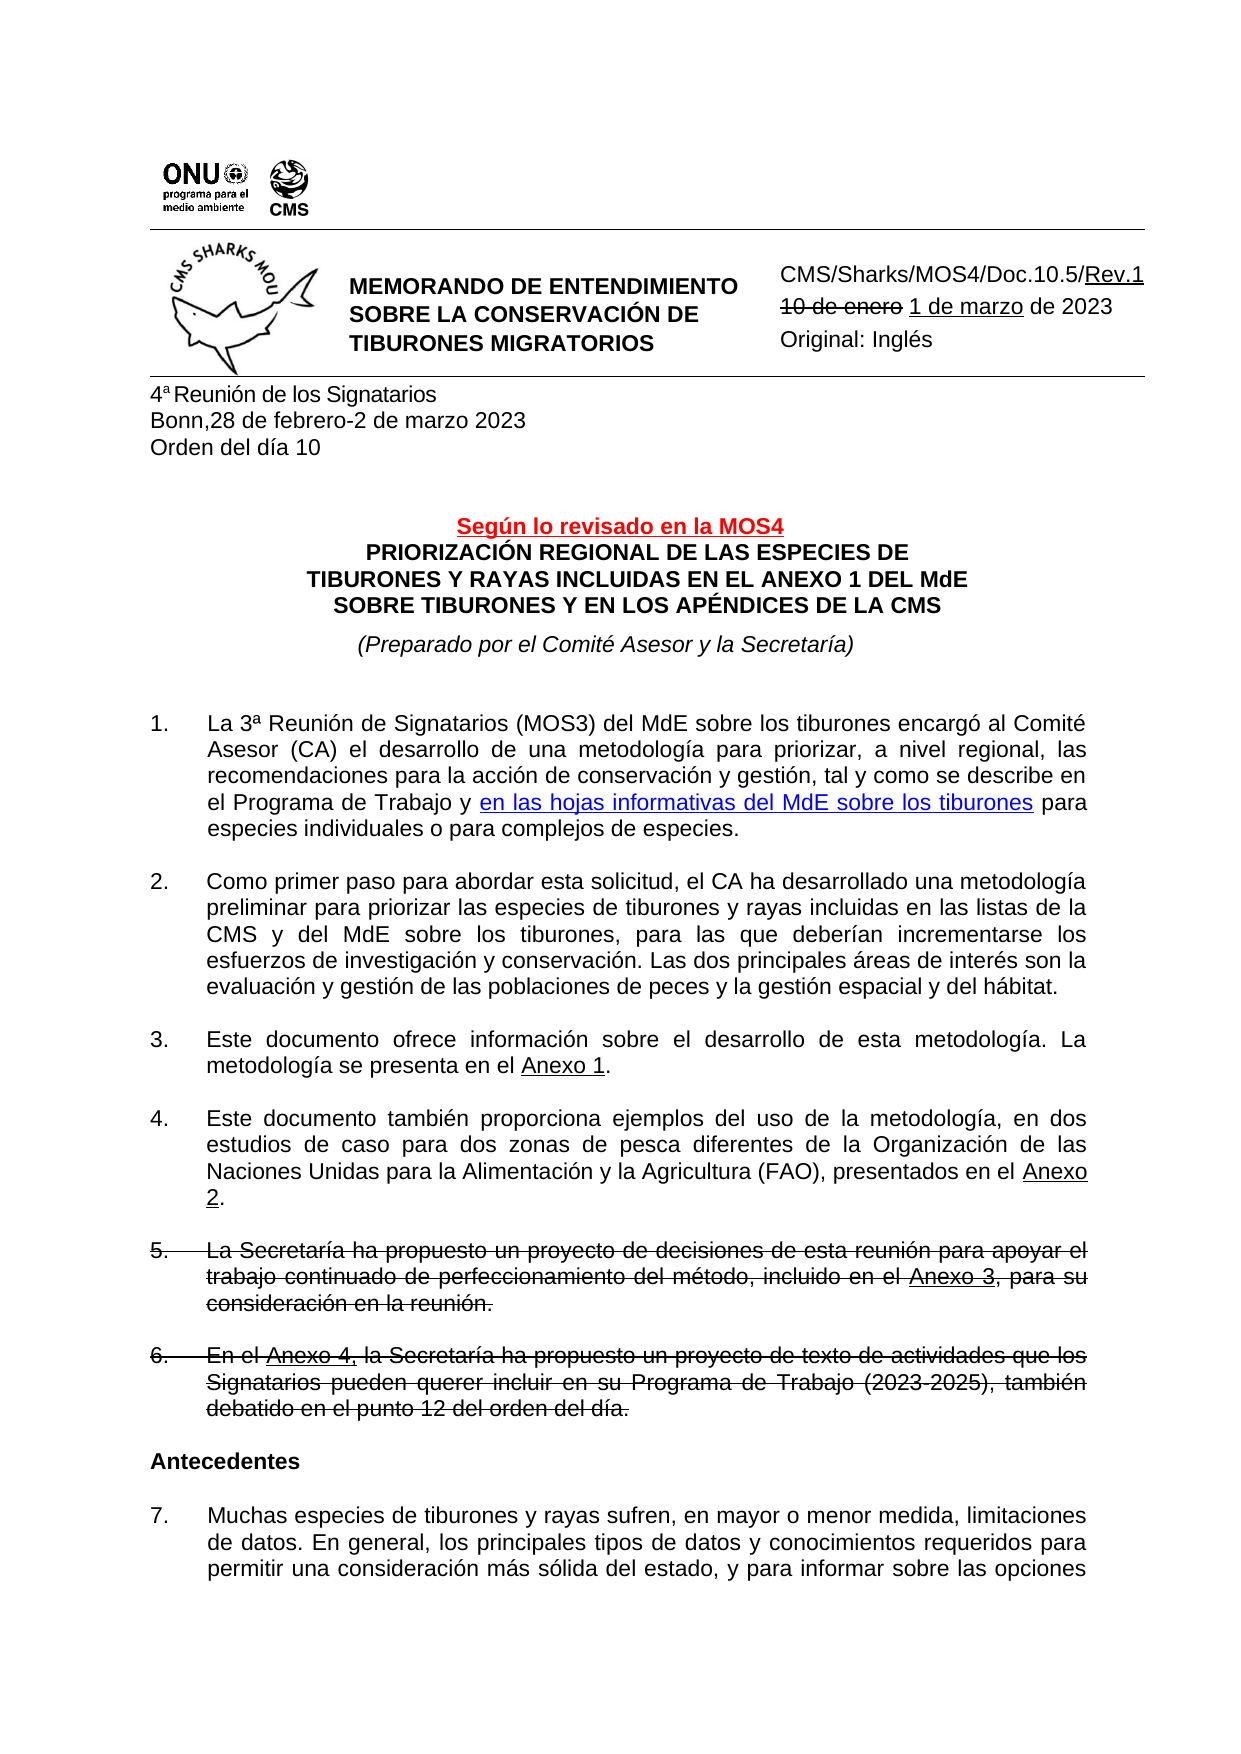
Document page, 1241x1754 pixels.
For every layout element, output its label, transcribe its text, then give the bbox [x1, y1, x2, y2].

list La 3ª Reunión de Signatarios (MOS3) del MdE sobre los tiburones encargó al Comité Asesor (CA) el desarrollo de una metodología para priorizar, a nivel regional, las recomendaciones para la acción de conservación y gestión, tal y como se describe en el Programa de Trabajo y en las hojas informativas del MdE sobre los tiburones para especies individuales o para complejos de especies. [150, 710, 1087, 842]
list La Secretaría ha propuesto un proyecto de decisiones de esta reunión para apoyar el trabajo continuado de perfeccionamiento del método, incluido en el Anexo 3, para su consideración en la reunión. [150, 1252, 1087, 1316]
text Orden del día 10 [150, 434, 1090, 460]
text (Preparado por el Comité Asesor y la Secretaría) [150, 631, 1064, 657]
list En el Anexo 4, la Secretaría ha propuesto un proyecto de texto de actividades que los Signatarios pueden querer incluir en su Programa de Trabajo (2023-2025), también debatido en el punto 12 del orden del día. [150, 1342, 1087, 1356]
picture [162, 240, 321, 376]
picture [153, 150, 258, 227]
list Como primer paso para abordar esta solicitud, el CA ha desarrollado una metodología preliminar para priorizar las especies de tiburones y rayas incluidas en las listas de la CMS y del MdE sobre los tiburones, para las que deberían incrementarse los esfuerzos de investigación y conservación. Las dos principales áreas de interés son la evaluación y gestión de las poblaciones de peces y la gestión espacial y del hábitat. [150, 868, 1087, 1000]
text Según lo revisado en la MOS4 [150, 513, 1090, 539]
text PRIORIZACIÓN REGIONAL DE LAS ESPECIES DE TIBURONES Y RAYAS INCLUIDAS EN EL ANEXO 1 DEL MdE SOBRE TIBURONES Y EN LOS APÉNDICES DE LA CMS [300, 539, 975, 618]
table_cell [150, 230, 309, 376]
text Antecedentes [150, 1448, 1090, 1474]
list En el Anexo 4, la Secretaría ha propuesto un proyecto de texto de actividades que los Signatarios pueden querer incluir en su Programa de Trabajo (2023-2025), también debatido en el punto 12 del orden del día. [150, 1358, 1087, 1421]
list Este documento ofrece información sobre el desarrollo de esta metodología. La metodología se presenta en el Anexo 1. [150, 1026, 1087, 1079]
table_cell CMS/Sharks/MOS4/Doc.10.5/Rev.1 10 de enero 1 de marzo de 2023 Original: Inglés [769, 230, 1145, 376]
picture [268, 157, 311, 217]
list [150, 1502, 1087, 1582]
table_cell MEMORANDO DE ENTENDIMIENTO SOBRE LA CONSERVACIÓN DE TIBURONES MIGRATORIOS [309, 230, 769, 376]
text 4a Reunión de los Signatarios [150, 381, 1090, 407]
table_header [150, 150, 1145, 229]
list Este documento también proporciona ejemplos del uso de la metodología, en dos estudios de caso para dos zonas de pesca diferentes de la Organización de las Naciones Unidas para la Alimentación y la Agricultura (FAO), presentados en el Anexo 2. [150, 1105, 1087, 1211]
text Bonn,28 de febrero-2 de marzo 2023 [150, 407, 1090, 434]
list La Secretaría ha propuesto un proyecto de decisiones de esta reunión para apoyar el trabajo continuado de perfeccionamiento del método, incluido en el Anexo 3, para su consideración en la reunión. [150, 1237, 1087, 1251]
